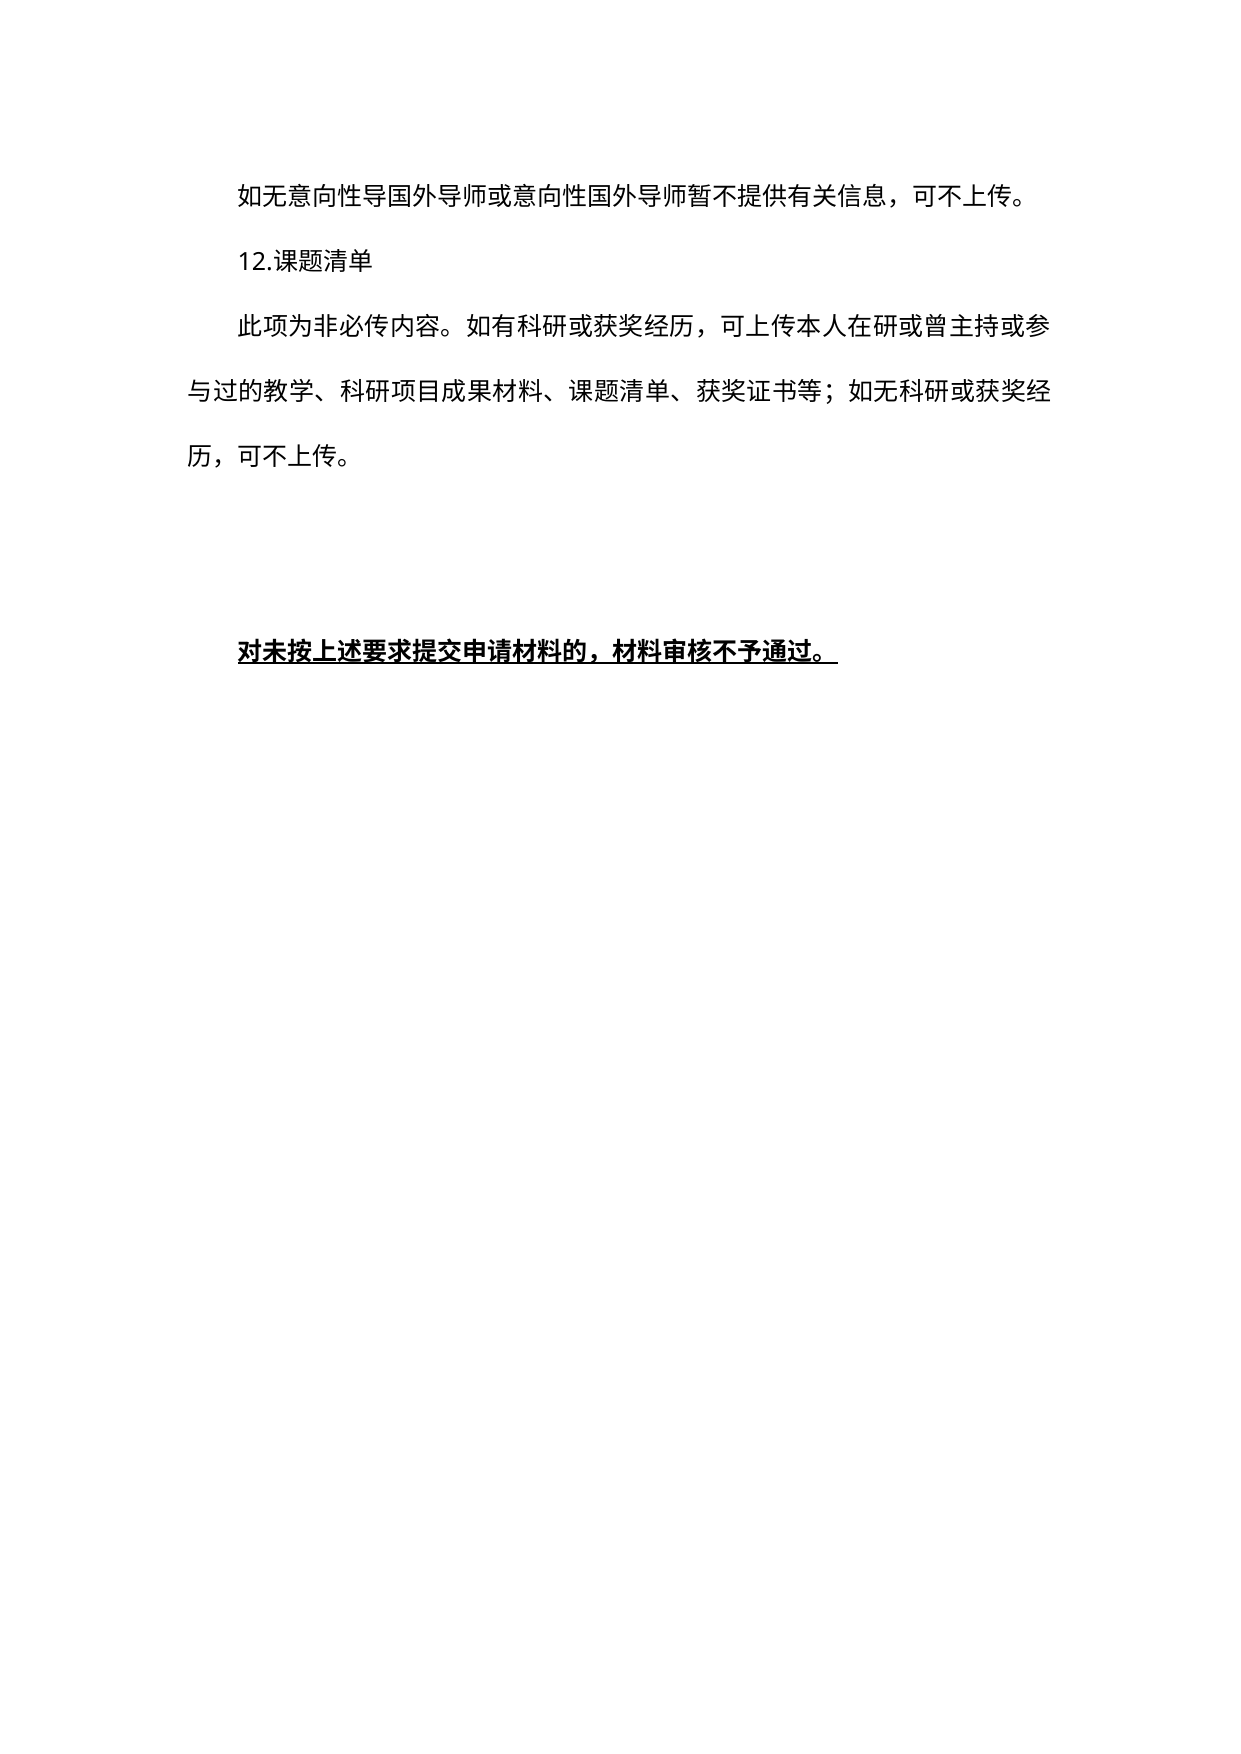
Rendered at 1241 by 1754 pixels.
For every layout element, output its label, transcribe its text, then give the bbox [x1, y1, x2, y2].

text 此项为非必传内容。如有科研或获奖经历，可上传本人在研或曾主持或参与过的教学、科研项目成果材料、课题清单、获奖证书等；如无科研或获奖经历，可不上传。 [187, 292, 1053, 487]
text 12.课题清单 [187, 227, 1053, 292]
text 如无意向性导国外导师或意向性国外导师暂不提供有关信息，可不上传。 [187, 162, 1053, 227]
text 对未按上述要求提交申请材料的，材料审核不予通过。 [187, 617, 1053, 682]
